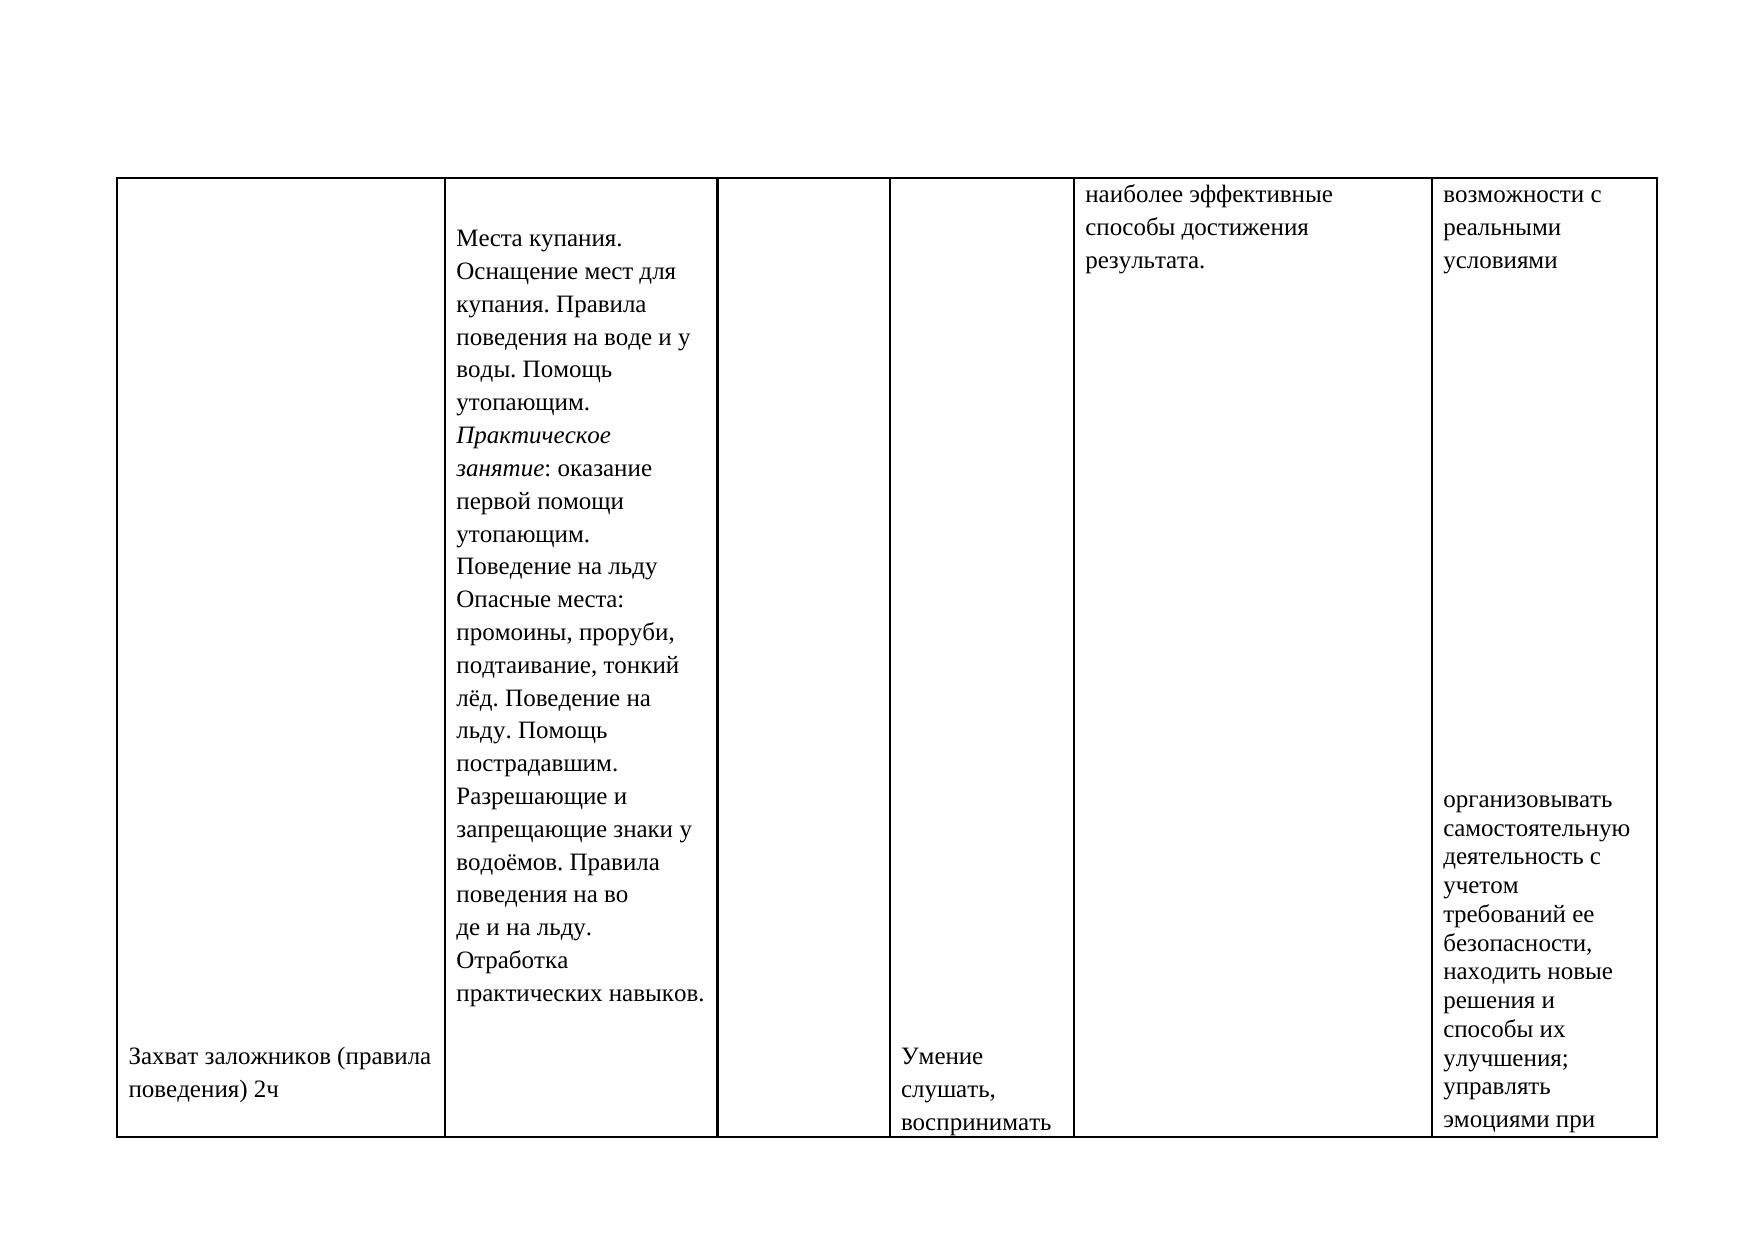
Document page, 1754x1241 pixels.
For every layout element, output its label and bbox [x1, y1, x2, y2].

table_cell [1075, 179, 1431, 1136]
table_cell [446, 179, 716, 1136]
table_cell [1433, 179, 1656, 1136]
table_cell [118, 179, 444, 1136]
table_cell [891, 179, 1073, 1136]
table_cell [719, 179, 889, 1136]
